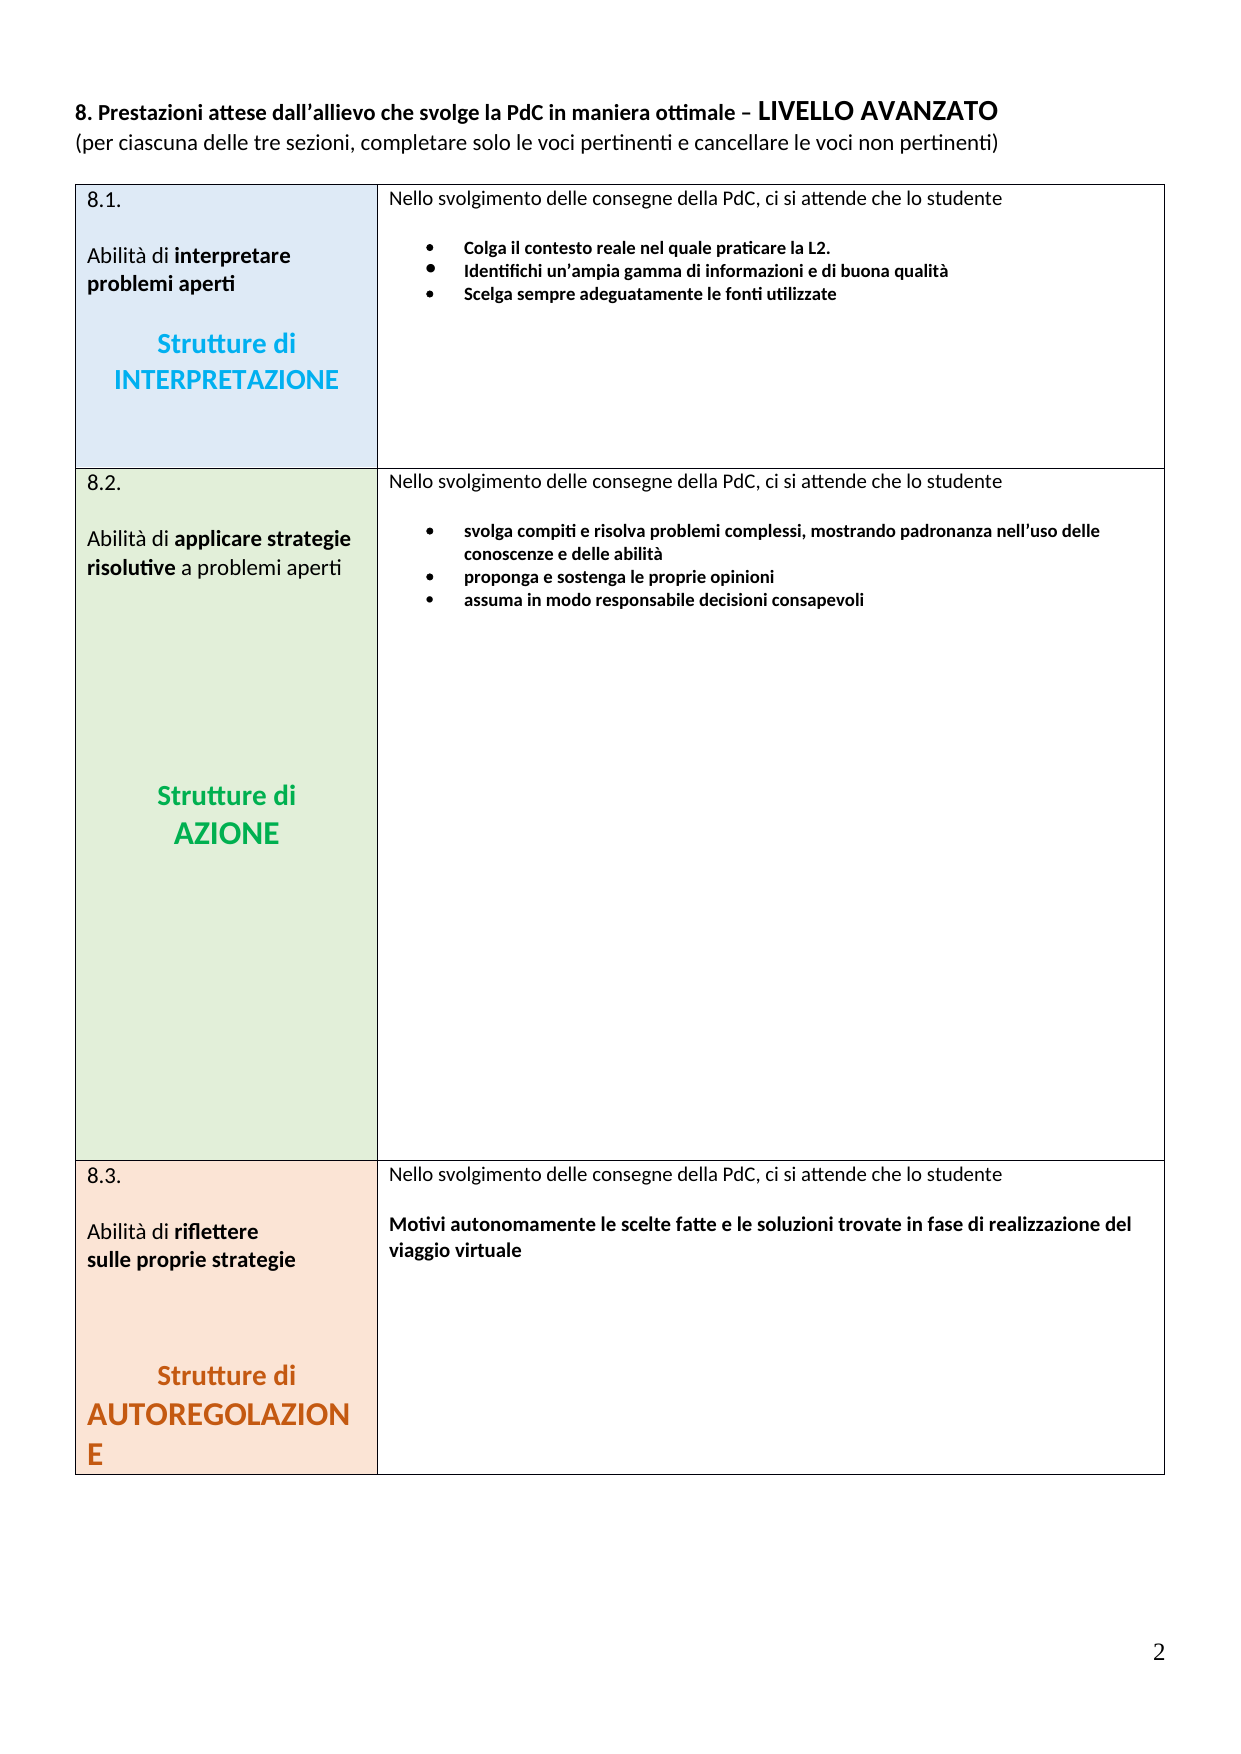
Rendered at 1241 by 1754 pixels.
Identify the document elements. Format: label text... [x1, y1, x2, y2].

table_cell Nello svolgimento delle consegne della PdC, ci si attende che lo studente Motivi autonomamente le scelte fatte e le soluzioni trovate in fase di realizzazione del viaggio virtuale [378, 1161, 1164, 1474]
table_cell 8.3. Abilità di riflettere sulle proprie strategie Strutture di AUTOREGOLAZIONE [76, 1161, 377, 1474]
text (per ciascuna delle tre sezioni, completare solo le voci pertinenti e cancellare le voci non pertinenti) [75, 128, 1165, 156]
table_header 8.1. Abilità di interpretare problemi aperti Strutture di INTERPRETAZIONE [76, 185, 377, 467]
table_cell Nello svolgimento delle consegne della PdC, ci si attende che lo studente svolga compiti e risolva problemi complessi, mostrando padronanza nell’uso delle conoscenze e delle abilità proponga e sostenga le proprie opinioni assuma in modo responsabile decisioni consapevoli [378, 469, 1164, 1160]
text 8. Prestazioni attese dall’allievo che svolge la PdC in maniera ottimale – LIVELLO AVANZATO [75, 92, 1165, 128]
table_cell 8.2. Abilità di applicare strategie risolutive a problemi aperti Strutture di AZIONE [76, 469, 377, 1160]
table_header Nello svolgimento delle consegne della PdC, ci si attende che lo studente Colga il contesto reale nel quale praticare la L2. Identifichi un’ampia gamma di informazioni e di buona qualità Scelga sempre adeguatamente le fonti utilizzate [378, 185, 1164, 467]
